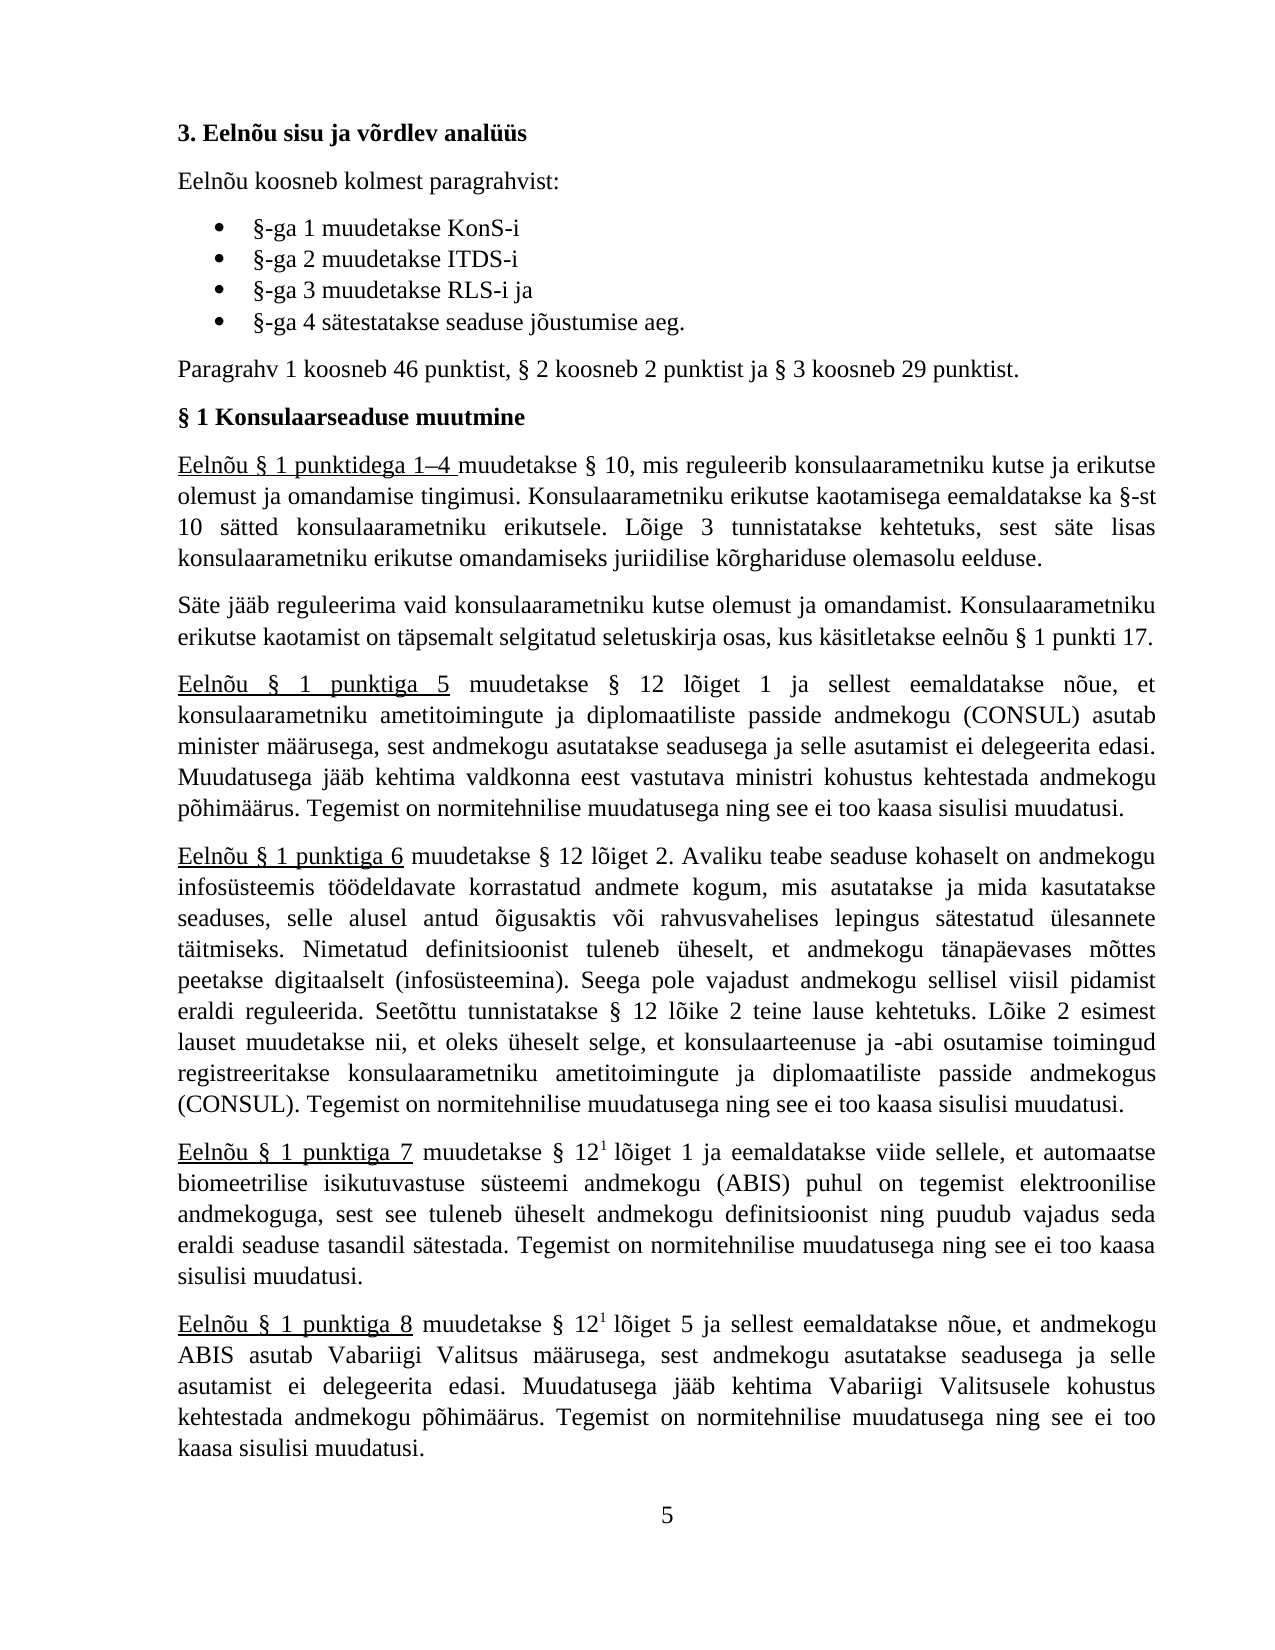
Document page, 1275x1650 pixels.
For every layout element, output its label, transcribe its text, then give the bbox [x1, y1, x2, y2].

text Paragrahv 1 koosneb 46 punktist, § 2 koosneb 2 punktist ja § 3 koosneb 29 punktist. [177, 354, 1157, 383]
list §-ga 3 muudetakse RLS-i ja [215, 276, 1157, 304]
list §-ga 2 muudetakse ITDS-i [215, 244, 1157, 273]
text Säte jääb reguleerima vaid konsulaarametniku kutse olemust ja omandamist. Konsulaarametniku erikutse kaotamist on täpsemalt selgitatud seletuskirja osas, kus käsitletakse eelnõu § 1 punkti 17. [177, 591, 1157, 650]
list §-ga 4 sätestatakse seaduse jõustumise aeg. [215, 307, 1157, 335]
text 3. Eelnõu sisu ja võrdlev analüüs [177, 118, 1157, 147]
text Eelnõu § 1 punktiga 6 muudetakse § 12 lõiget 2. Avaliku teabe seaduse kohaselt on andmekogu infosüsteemis töödeldavate korrastatud andmete kogum, mis asutatakse ja mida kasutatakse seaduses, selle alusel antud õigusaktis või rahvusvahelises lepingus sätestatud ülesannete täitmiseks. Nimetatud definitsioonist tuleneb üheselt, et andmekogu tänapäevases mõttes peetakse digitaalselt (infosüsteemina). Seega pole vajadust andmekogu sellisel viisil pidamist eraldi reguleerida. Seetõttu tunnistatakse § 12 lõike 2 teine lause kehtetuks. Lõike 2 esimest lauset muudetakse nii, et oleks üheselt selge, et konsulaarteenuse ja -abi osutamise toimingud registreeritakse konsulaarametniku ametitoimingute ja diplomaatiliste passide andmekogus (CONSUL). Tegemist on normitehnilise muudatusega ning see ei too kaasa sisulisi muudatusi. [177, 841, 1157, 1118]
text § 1 Konsulaarseaduse muutmine [177, 402, 1157, 431]
text Eelnõu § 1 punktiga 5 muudetakse § 12 lõiget 1 ja sellest eemaldatakse nõue, et konsulaarametniku ametitoimingute ja diplomaatiliste passide andmekogu (CONSUL) asutab minister määrusega, sest andmekogu asutatakse seadusega ja selle asutamist ei delegeerita edasi. Muudatusega jääb kehtima valdkonna eest vastutava ministri kohustus kehtestada andmekogu põhimäärus. Tegemist on normitehnilise muudatusega ning see ei too kaasa sisulisi muudatusi. [177, 669, 1157, 822]
text Eelnõu § 1 punktiga 7 muudetakse § 121 lõiget 1 ja eemaldatakse viide sellele, et automaatse biomeetrilise isikutuvastuse süsteemi andmekogu (ABIS) puhul on tegemist elektroonilise andmekoguga, sest see tuleneb üheselt andmekogu definitsioonist ning puudub vajadus seda eraldi seaduse tasandil sätestada. Tegemist on normitehnilise muudatusega ning see ei too kaasa sisulisi muudatusi. [177, 1137, 1157, 1290]
text Eelnõu koosneb kolmest paragrahvist: [177, 166, 1157, 194]
text Eelnõu § 1 punktidega 1–4 muudetakse § 10, mis reguleerib konsulaarametniku kutse ja erikutse olemust ja omandamise tingimusi. Konsulaarametniku erikutse kaotamisega eemaldatakse ka §-st 10 sätted konsulaarametniku erikutsele. Lõige 3 tunnistatakse kehtetuks, sest säte lisas konsulaarametniku erikutse omandamiseks juriidilise kõrghariduse olemasolu eelduse. [177, 450, 1157, 572]
text Eelnõu § 1 punktiga 8 muudetakse § 121 lõiget 5 ja sellest eemaldatakse nõue, et andmekogu ABIS asutab Vabariigi Valitsus määrusega, sest andmekogu asutatakse seadusega ja selle asutamist ei delegeerita edasi. Muudatusega jääb kehtima Vabariigi Valitsusele kohustus kehtestada andmekogu põhimäärus. Tegemist on normitehnilise muudatusega ning see ei too kaasa sisulisi muudatusi. [177, 1309, 1157, 1462]
list §-ga 1 muudetakse KonS-i [215, 213, 1157, 242]
